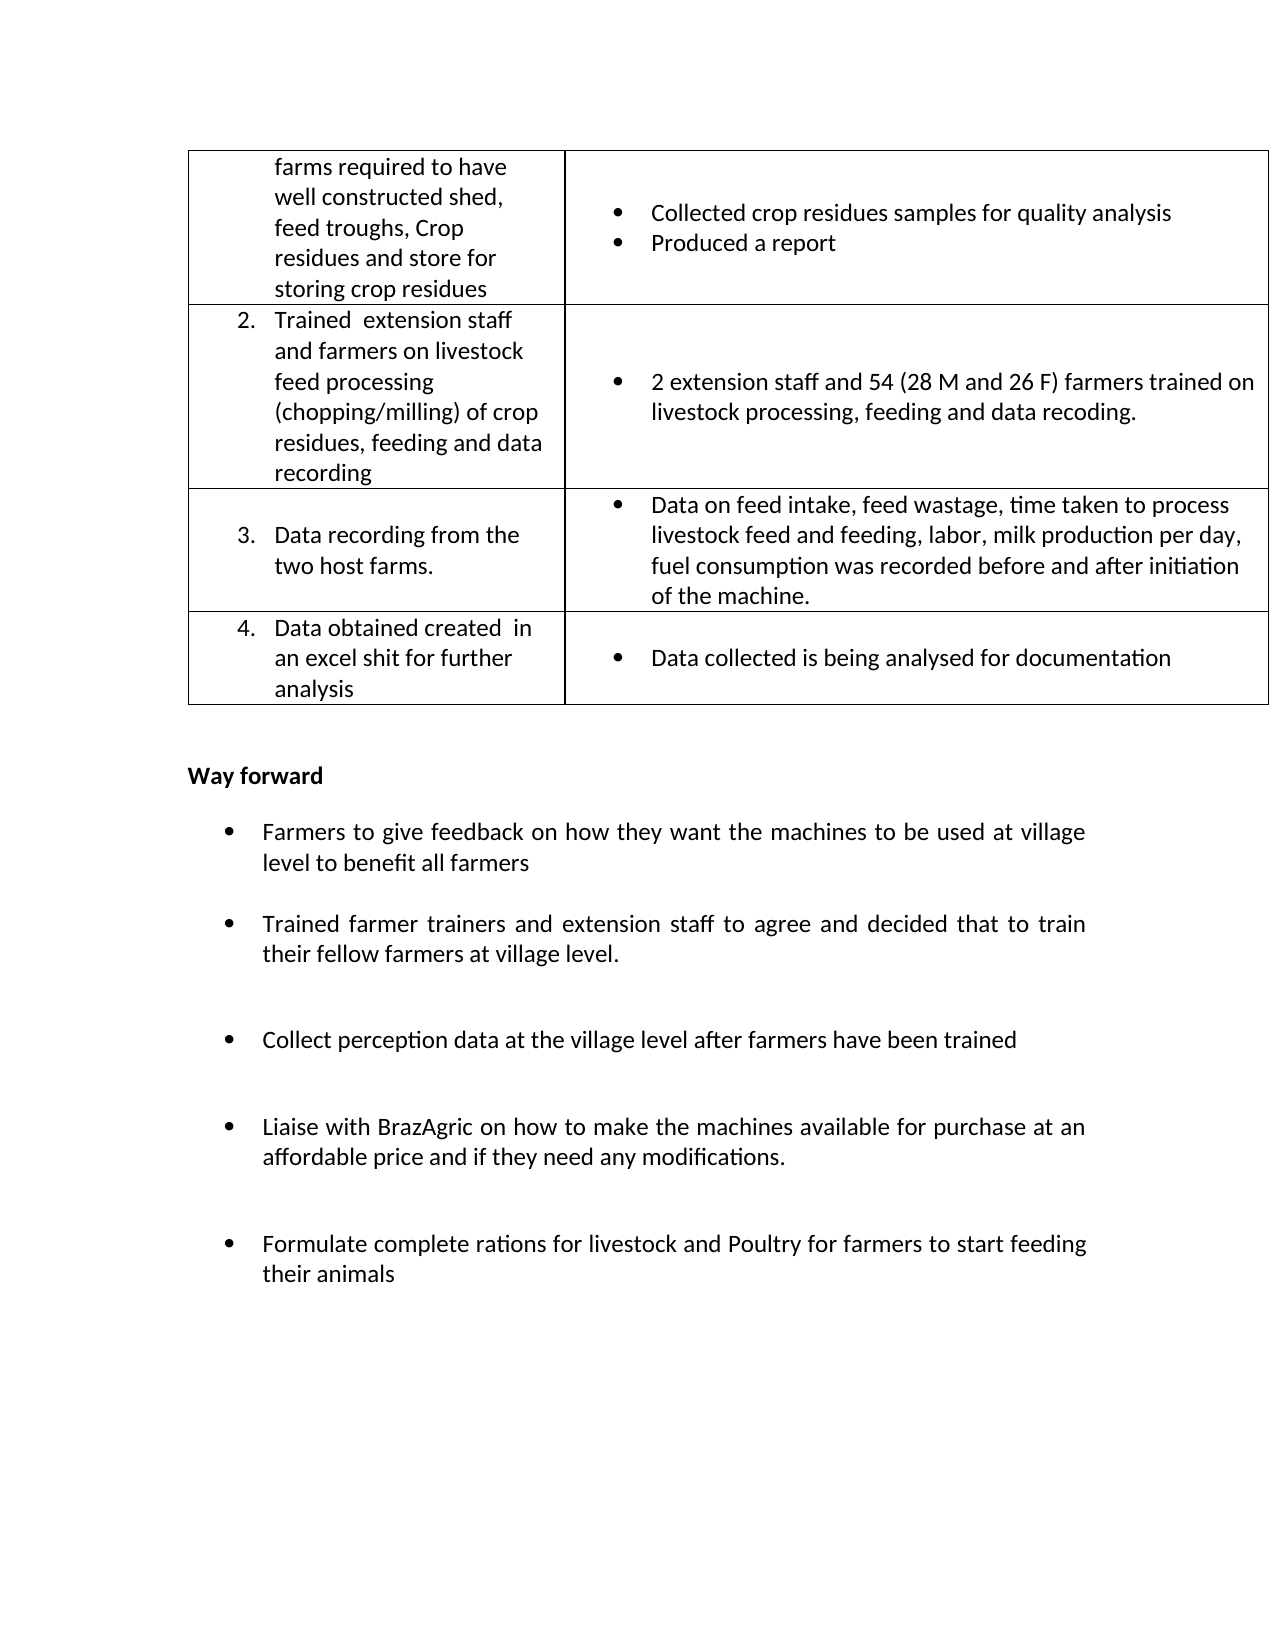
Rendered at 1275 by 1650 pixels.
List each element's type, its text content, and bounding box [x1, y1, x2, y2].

list Collect perception data at the village level after farmers have been trained [225, 1025, 1087, 1055]
list Farmers to give feedback on how they want the machines to be used at village level to benefit all farmers [225, 816, 1087, 877]
table_cell 2 extension staff and 54 (28 M and 26 F) farmers trained on livestock processing, feeding and data recoding. [566, 305, 1268, 488]
list Trained farmer trainers and extension staff to agree and decided that to train their fellow farmers at village level. [225, 908, 1087, 969]
table_cell Data recording from the two host farms. [189, 489, 564, 611]
list Formulate complete rations for livestock and Poultry for farmers to start feeding their animals [225, 1228, 1087, 1289]
table_cell Data on feed intake, feed wastage, time taken to process livestock feed and feeding, labor, milk production per day, fuel consumption was recorded before and after initiation of the machine. [566, 489, 1268, 611]
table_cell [189, 151, 564, 304]
table_cell Data obtained created in an excel shit for further analysis [189, 612, 564, 703]
list Liaise with BrazAgric on how to make the machines available for purchase at an affordable price and if they need any modifications. [225, 1111, 1087, 1172]
table_cell Trained extension staff and farmers on livestock feed processing (chopping/milling) of crop residues, feeding and data recording [189, 305, 564, 488]
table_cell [566, 151, 1268, 304]
text Way forward [187, 760, 1087, 791]
table_cell Data collected is being analysed for documentation [566, 612, 1268, 703]
